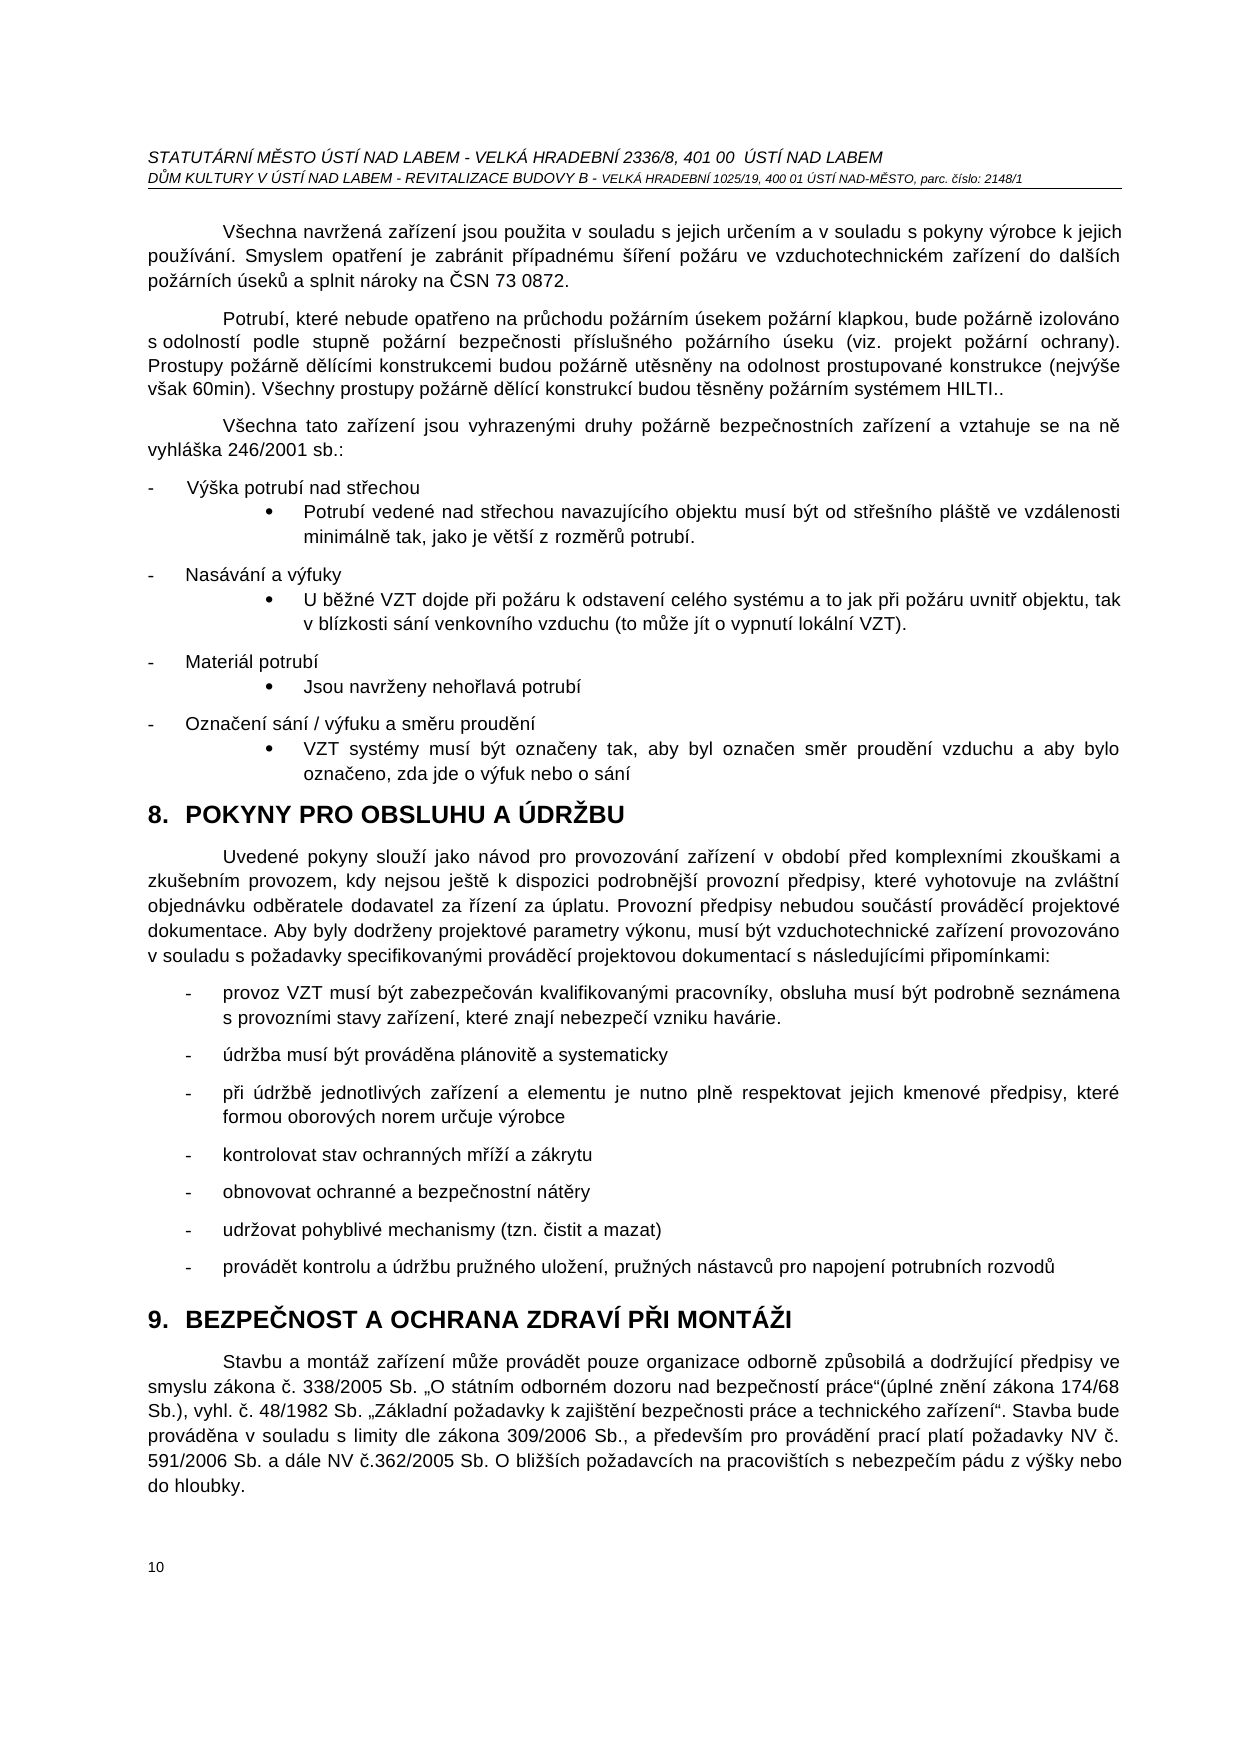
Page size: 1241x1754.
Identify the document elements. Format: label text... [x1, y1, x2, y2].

list provádět kontrolu a údržbu pružného uložení, pružných nástavců pro napojení potrubních rozvodů [185, 1256, 1122, 1277]
list U běžné VZT dojde při požáru k odstavení celého systému a to jak při požáru uvnitř objektu, tak v blízkosti sání venkovního vzduchu (to může jít o vypnutí lokální VZT). [266, 588, 1122, 635]
list Potrubí vedené nad střechou navazujícího objektu musí být od střešního pláště ve vzdálenosti minimálně tak, jako je větší z rozměrů potrubí. [266, 501, 1122, 548]
list Materiál potrubí [148, 651, 1122, 672]
text Uvedené pokyny slouží jako návod pro provozování zařízení v období před komplexními zkouškami a zkušebním provozem, kdy nejsou ještě k dispozici podrobnější provozní předpisy, které vyhotovuje na zvláštní objednávku odběratele dodavatel za řízení za úplatu. Provozní předpisy nebudou součástí prováděcí projektové dokumentace. Aby byly dodrženy projektové parametry výkonu, musí být vzduchotechnické zařízení provozováno v souladu s požadavky specifikovanými prováděcí projektovou dokumentací s následujícími připomínkami: [148, 845, 1122, 966]
text - Výška potrubí nad střechou [148, 476, 1122, 498]
text Všechna tato zařízení jsou vyhrazenými druhy požárně bezpečnostních zařízení a vztahuje se na ně vyhláška 246/2001 sb.: [148, 414, 1122, 461]
list kontrolovat stav ochranných mříží a zákrytu [185, 1144, 1122, 1165]
text Potrubí, které nebude opatřeno na průchodu požárním úsekem požární klapkou, bude požárně izolováno s odolností podle stupně požární bezpečnosti příslušného požárního úseku (viz. projekt požární ochrany). Prostupy požárně dělícími konstrukcemi budou požárně utěsněny na odolnost prostupované konstrukce (nejvýše však 60min). Všechny prostupy požárně dělící konstrukcí budou těsněny požárním systémem HILTI.. [148, 307, 1122, 400]
list VZT systémy musí být označeny tak, aby byl označen směr proudění vzduchu a aby bylo označeno, zda jde o výfuk nebo o sání [266, 738, 1122, 784]
list údržba musí být prováděna plánovitě a systematicky [185, 1044, 1122, 1066]
list Bezpečnost a ochrana zdraví při montáži [148, 1305, 1122, 1334]
list Jsou navrženy nehořlavá potrubí [266, 675, 1122, 697]
list Pokyny pro obsluhu a údržbu [148, 800, 1122, 829]
list obnovovat ochranné a bezpečnostní nátěry [185, 1181, 1122, 1203]
list udržovat pohyblivé mechanismy (tzn. čistit a mazat) [185, 1218, 1122, 1240]
text Všechna navržená zařízení jsou použita v souladu s jejich určením a v souladu s pokyny výrobce k jejich používání. Smyslem opatření je zabránit případnému šíření požáru ve vzduchotechnickém zařízení do dalších požárních úseků a splnit nároky na ČSN 73 0872. [148, 220, 1122, 292]
text Stavbu a montáž zařízení může provádět pouze organizace odborně způsobilá a dodržující předpisy ve smyslu zákona č. 338/2005 Sb. „O státním odborném dozoru nad bezpečností práce“(úplné znění zákona 174/68 Sb.), vyhl. č. 48/1982 Sb. „Základní požadavky k zajištění bezpečnosti práce a technického zařízení“. Stavba bude prováděna v souladu s limity dle zákona 309/2006 Sb., a především pro provádění prací platí požadavky NV č. 591/2006 Sb. a dále NV č.362/2005 Sb. O bližších požadavcích na pracovištích s nebezpečím pádu z výšky nebo do hloubky. [148, 1351, 1122, 1496]
list provoz VZT musí být zabezpečován kvalifikovanými pracovníky, obsluha musí být podrobně seznámena s provozními stavy zařízení, které znají nebezpečí vzniku havárie. [185, 982, 1122, 1028]
list Označení sání / výfuku a směru proudění [148, 713, 1122, 734]
list Nasávání a výfuky [148, 563, 1122, 585]
list při údržbě jednotlivých zařízení a elementu je nutno plně respektovat jejich kmenové předpisy, které formou oborových norem určuje výrobce [185, 1081, 1122, 1128]
